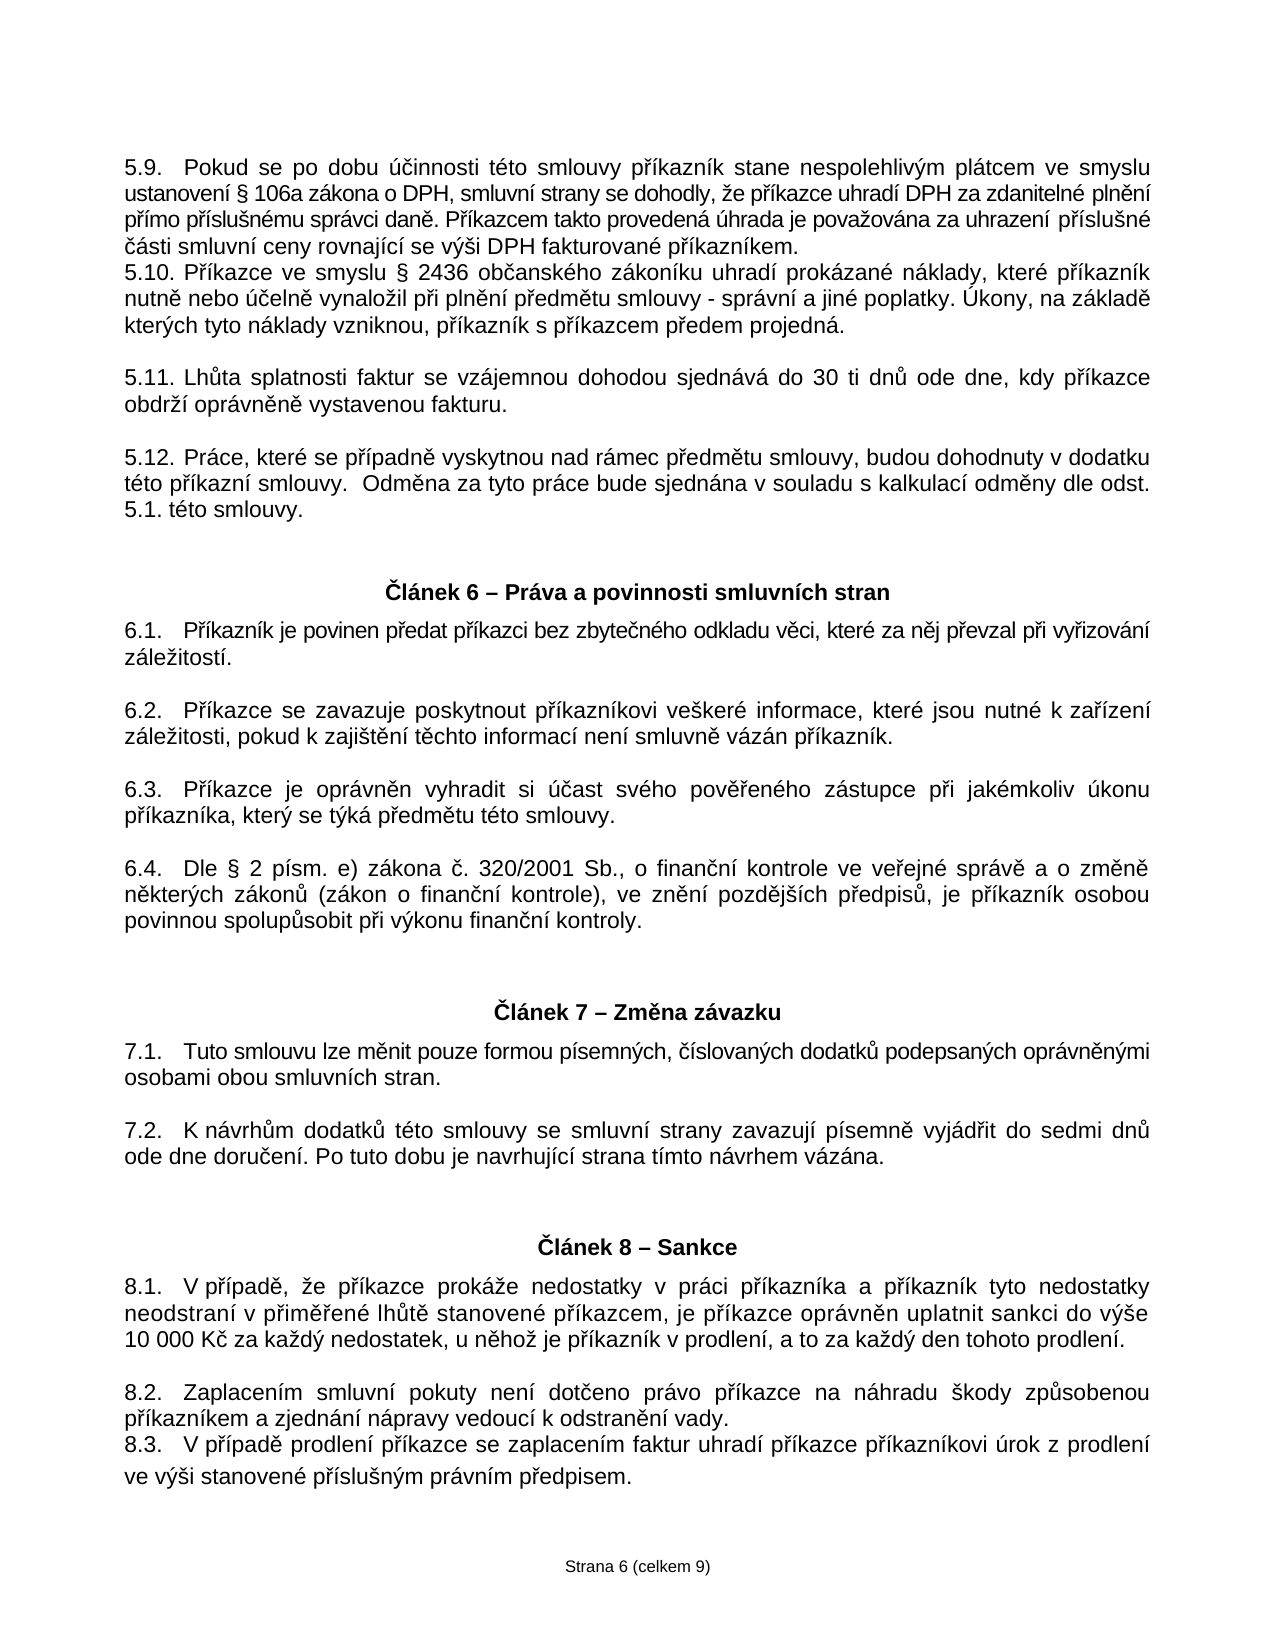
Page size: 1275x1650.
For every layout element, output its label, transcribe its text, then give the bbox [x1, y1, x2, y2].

list K návrhům dodatků této smlouvy se smluvní strany zavazují písemně vyjádřit do sedmi dnů ode dne doručení. Po tuto dobu je navrhující strana tímto návrhem vázána. [124, 1117, 1151, 1169]
list Příkazník je povinen předat příkazci bez zbytečného odkladu věci, které za něj převzal při vyřizování záležitostí. [124, 617, 1151, 670]
text Článek 6 – Práva a povinnosti smluvních stran [124, 579, 1151, 605]
list Zaplacením smluvní pokuty není dotčeno právo příkazce na náhradu škody způsobenou příkazníkem a zjednání nápravy vedoucí k odstranění vady. [124, 1379, 1151, 1431]
list Tuto smlouvu lze měnit pouze formou písemných, číslovaných dodatků podepsaných oprávněnými osobami obou smluvních stran. [124, 1038, 1151, 1091]
list Dle § 2 písm. e) zákona č. 320/2001 Sb., o finanční kontrole ve veřejné správě a o změně některých zákonů (zákon o finanční kontrole), ve znění pozdějších předpisů, je příkazník osobou povinnou spolupůsobit při výkonu finanční kontroly. [124, 855, 1151, 934]
list Příkazce je oprávněn vyhradit si účast svého pověřeného zástupce při jakémkoliv úkonu příkazníka, který se týká předmětu této smlouvy. [124, 776, 1151, 828]
text 8.3. V případě prodlení příkazce se zaplacením faktur uhradí příkazce příkazníkovi úrok z prodlení ve výši stanovené příslušným právním předpisem. [124, 1431, 1151, 1489]
text Článek 7 – Změna závazku [124, 999, 1151, 1025]
list Lhůta splatnosti faktur se vzájemnou dohodou sjednává do 30 ti dnů ode dne, kdy příkazce obdrží oprávněně vystavenou fakturu. [124, 364, 1151, 417]
list Práce, které se případně vyskytnou nad rámec předmětu smlouvy, budou dohodnuty v dodatku této příkazní smlouvy. Odměna za tyto práce bude sjednána v souladu s kalkulací odměny dle odst. 5.1. této smlouvy. [124, 443, 1151, 522]
list Příkazce ve smyslu § 2436 občanského zákoníku uhradí prokázané náklady, které příkazník nutně nebo účelně vynaložil při plnění předmětu smlouvy - správní a jiné poplatky. Úkony, na základě kterých tyto náklady vzniknou, příkazník s příkazcem předem projedná. [124, 259, 1151, 338]
list Příkazce se zavazuje poskytnout příkazníkovi veškeré informace, které jsou nutné k zařízení záležitosti, pokud k zajištění těchto informací není smluvně vázán příkazník. [124, 697, 1151, 749]
list V případě, že příkazce prokáže nedostatky v práci příkazníka a příkazník tyto nedostatky neodstraní v přiměřené lhůtě stanovené příkazcem, je příkazce oprávněn uplatnit sankci do výše 10 000 Kč za každý nedostatek, u něhož je příkazník v prodlení, a to za každý den tohoto prodlení. [124, 1273, 1151, 1352]
list Pokud se po dobu účinnosti této smlouvy příkazník stane nespolehlivým plátcem ve smyslu ustanovení § 106a zákona o DPH, smluvní strany se dohodly, že příkazce uhradí DPH za zdanitelné plnění přímo příslušnému správci daně. Příkazcem takto provedená úhrada je považována za uhrazení příslušné části smluvní ceny rovnající se výši DPH fakturované příkazníkem. [124, 153, 1151, 259]
text Článek 8 – Sankce [124, 1234, 1151, 1261]
